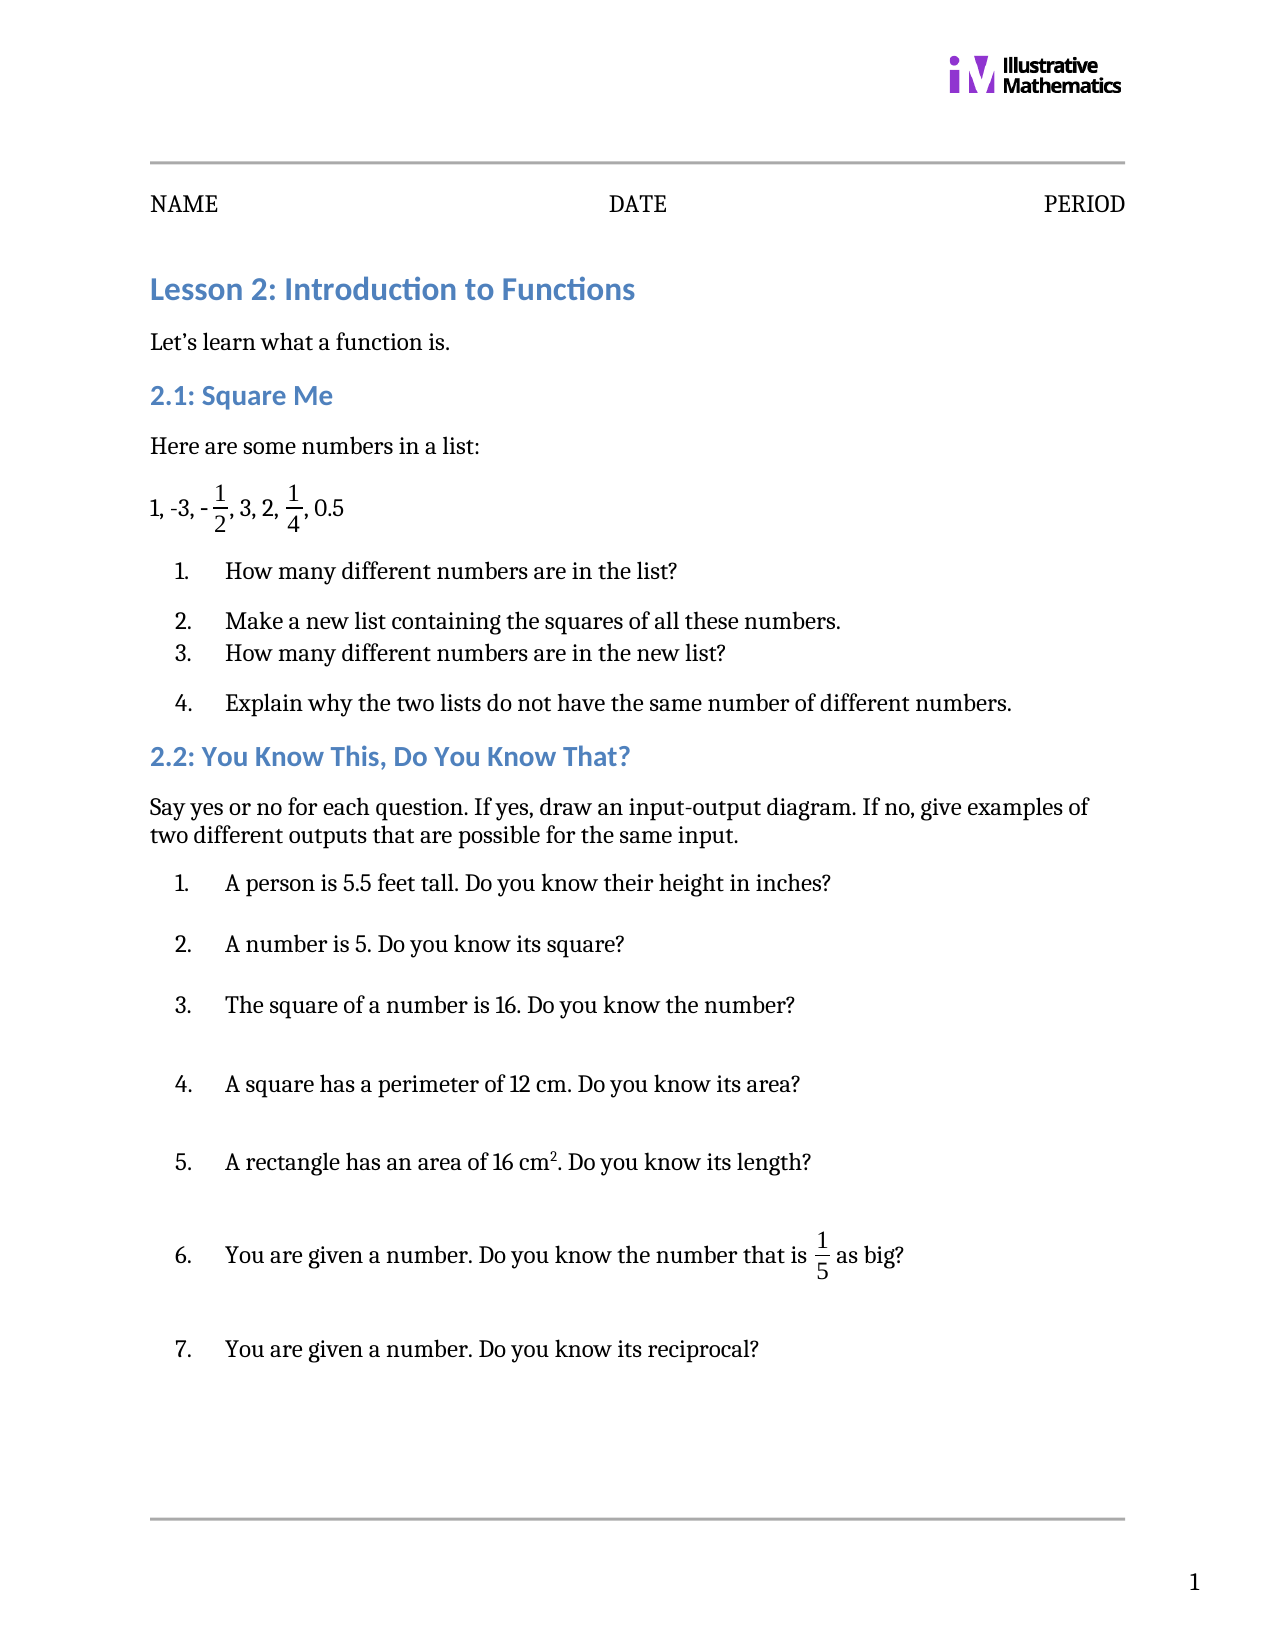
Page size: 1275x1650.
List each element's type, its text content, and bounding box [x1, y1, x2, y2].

list A number is 5. Do you know its square? [175, 930, 1125, 988]
text 1, -3, , 3, 2, , 0.5 [150, 479, 1125, 538]
list You are given a number. Do you know its reciprocal? [175, 1335, 1125, 1392]
list A square has a perimeter of 12 cm. Do you know its area? [175, 1070, 1125, 1127]
list How many different numbers are in the list? [175, 557, 1125, 586]
list Make a new list containing the squares of all these numbers. [175, 607, 1125, 635]
text Say yes or no for each question. If yes, draw an input-output diagram. If no, give examples of two different outputs that are possible for the same input. [150, 793, 1125, 850]
subtitle 2.2: You Know This, Do You Know That? [150, 738, 1125, 774]
text Let’s learn what a function is. [150, 328, 1125, 357]
subtitle Lesson 2: Introduction to Functions [150, 268, 1125, 309]
subtitle 2.1: Square Me [150, 377, 1125, 413]
list You are given a number. Do you know the number that is as big? [175, 1226, 1125, 1314]
list How many different numbers are in the new list? [175, 639, 1125, 668]
list Explain why the two lists do not have the same number of different numbers. [175, 689, 1125, 717]
list A rectangle has an area of 16 cm2. Do you know its length? [175, 1148, 1125, 1206]
list The square of a number is 16. Do you know the number? [175, 991, 1125, 1049]
text Here are some numbers in a list: [150, 432, 1125, 461]
list A person is 5.5 feet tall. Do you know their height in inches? [175, 869, 1125, 926]
picture [949, 55, 1121, 93]
